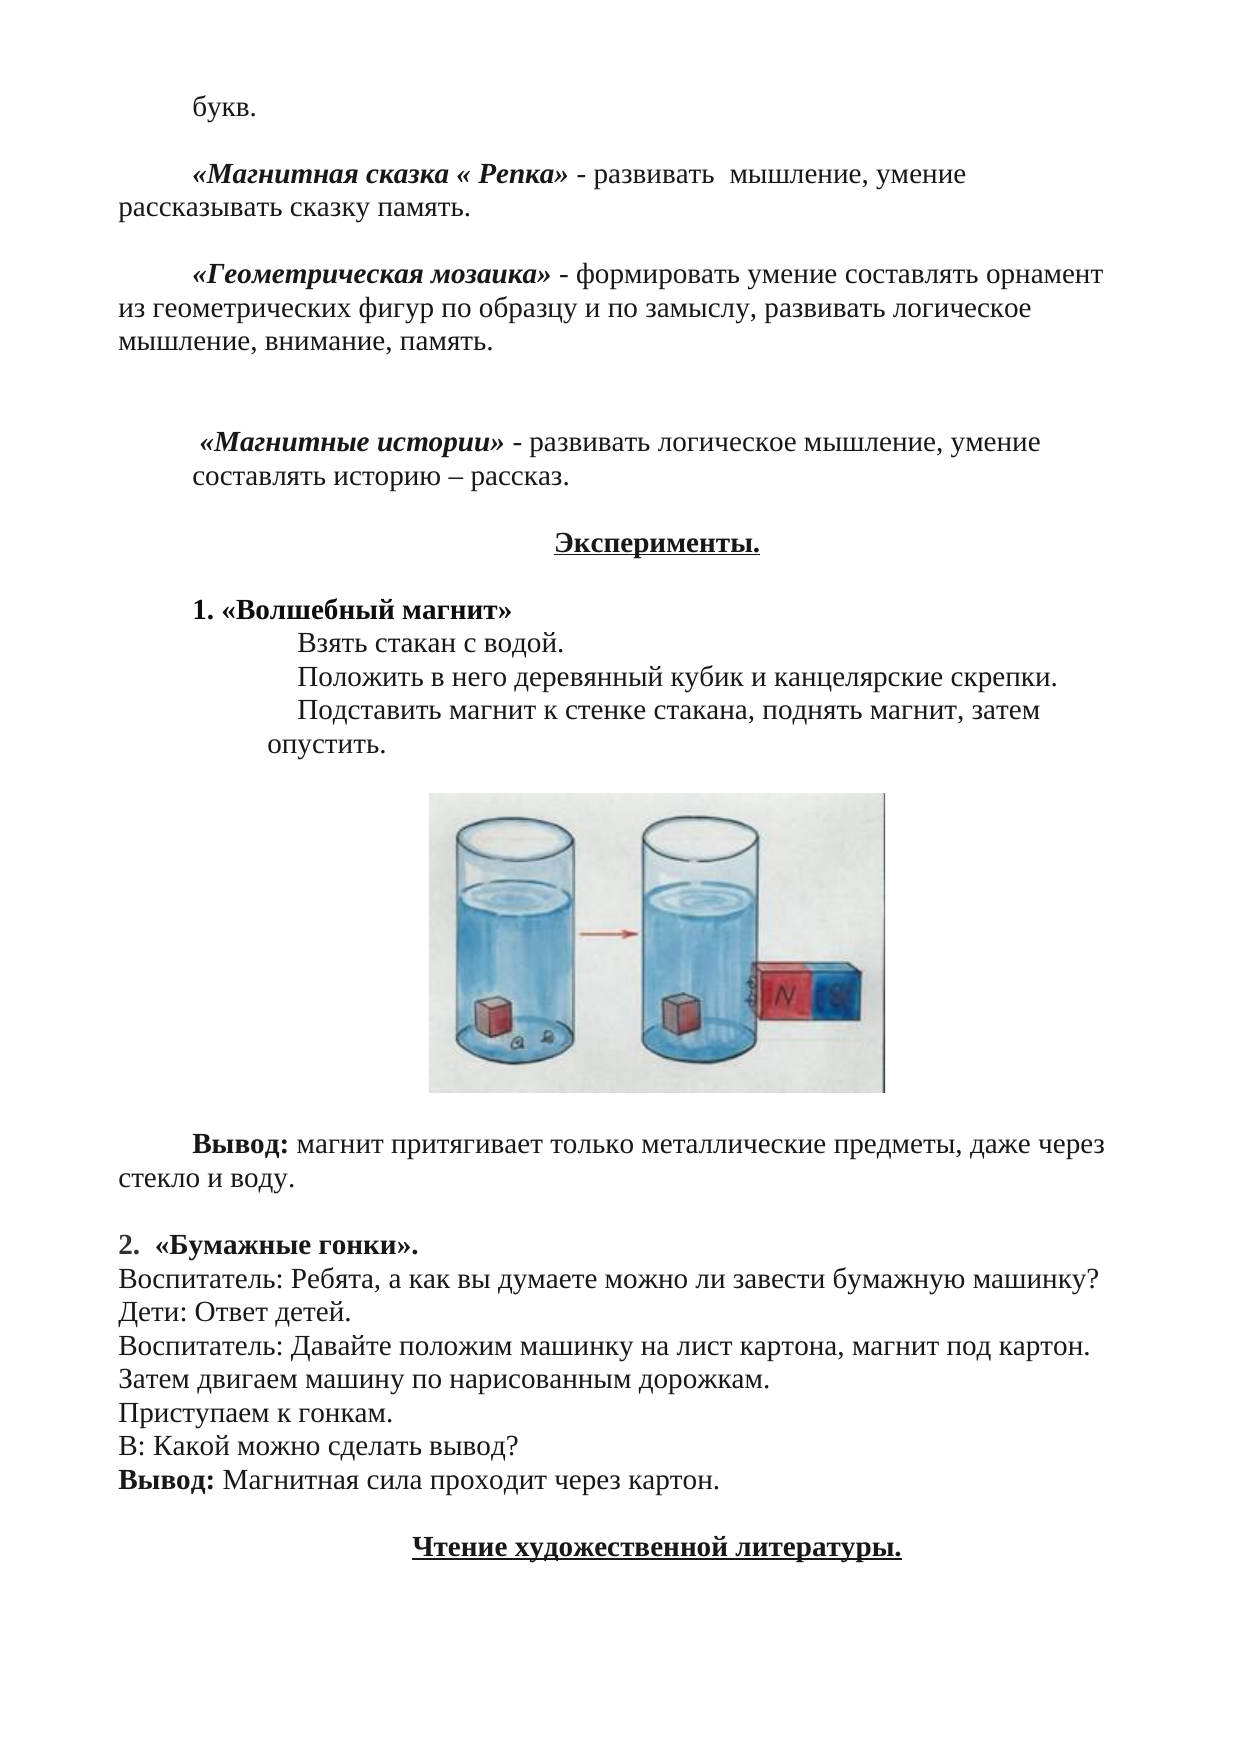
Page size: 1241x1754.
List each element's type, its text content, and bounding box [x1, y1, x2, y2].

text «Геометрическая мозаика» - формировать умение составлять орнамент из геометрических фигур по образцу и по замыслу, развивать логическое мышление, внимание, память. [118, 256, 1122, 357]
text Приступаем к гонкам. [118, 1395, 1122, 1428]
text «Магнитные истории» - развивать логическое мышление, умение [118, 424, 1122, 458]
text составлять историю – рассказ. [118, 458, 1122, 491]
text Воспитатель: Ребята, а как вы думаете можно ли завести бумажную машинку? [118, 1261, 1122, 1294]
text  Взять стакан с водой. [267, 625, 1122, 659]
text 1. «Волшебный магнит» [118, 592, 1122, 625]
text Чтение художественной литературы. [118, 1529, 1122, 1563]
text  Подставить магнит к стенке стакана, поднять магнит, затем опустить. [267, 692, 1122, 759]
text «Магнитная сказка « Репка» - развивать мышление, умение рассказывать сказку память. [118, 156, 1122, 223]
text Дети: Ответ детей. [118, 1294, 1122, 1328]
text Вывод: Магнитная сила проходит через картон. [118, 1462, 1122, 1496]
text Воспитатель: Давайте положим машинку на лист картона, магнит под картон. Затем двигаем машину по нарисованным дорожкам. [118, 1328, 1122, 1395]
text 2. «Бумажные гонки». [118, 1227, 1122, 1261]
text букв. [118, 89, 1122, 122]
text Вывод: магнит притягивает только металлические предметы, даже через стекло и воду. [118, 1127, 1122, 1194]
text В: Какой можно сделать вывод? [118, 1428, 1122, 1462]
text  Положить в него деревянный кубик и канцелярские скрепки. [267, 659, 1122, 692]
picture [428, 793, 886, 1093]
text Эксперименты. [118, 525, 1122, 558]
